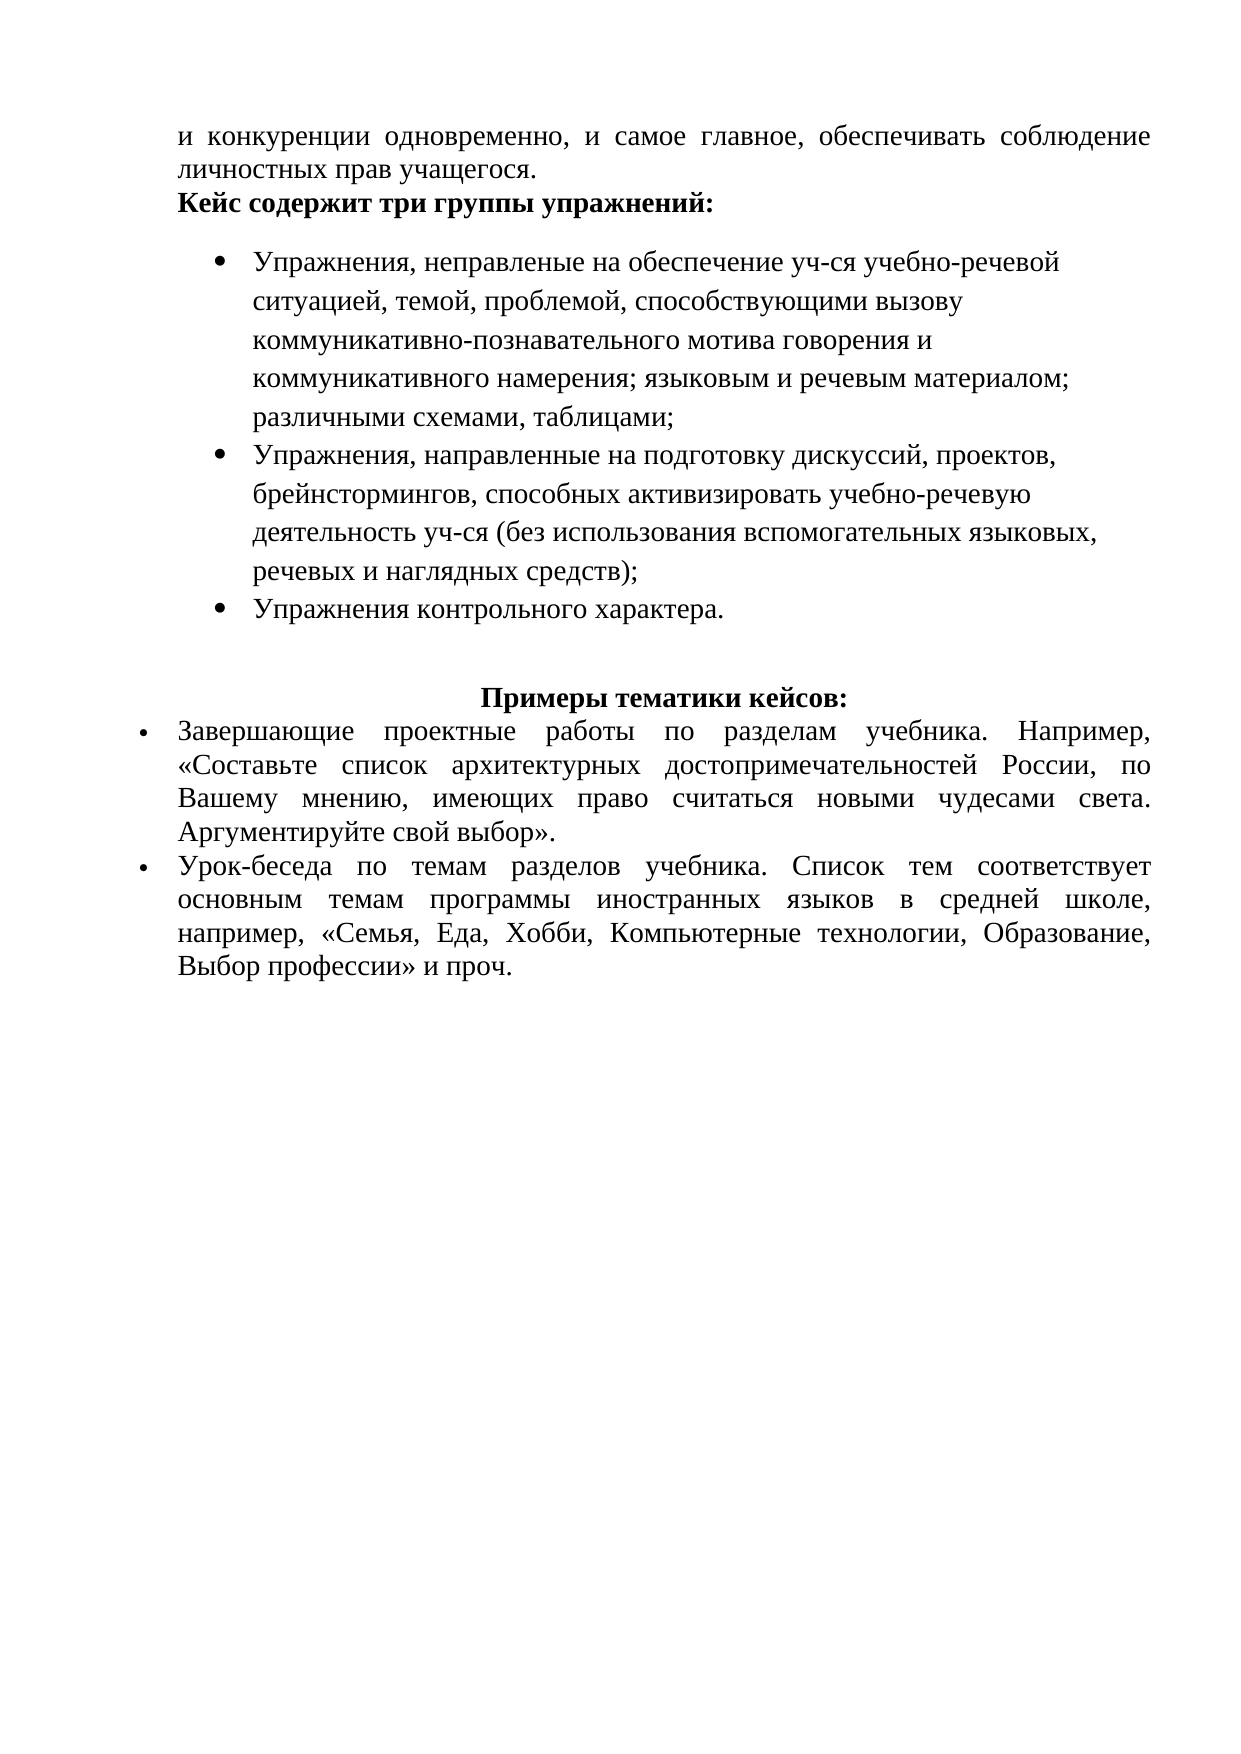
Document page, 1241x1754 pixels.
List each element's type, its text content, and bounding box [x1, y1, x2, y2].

list Урок-беседа по темам разделов учебника. Список тем соответствует основным темам программы иностранных языков в средней школе, например, «Семья, Еда, Хобби, Компьютерные технологии, Образование, Выбор профессии» и проч. [140, 848, 1152, 982]
text Кейс содержит три группы упражнений: [177, 185, 1152, 219]
text Примеры тематики кейсов: [177, 680, 1152, 713]
list Завершающие проектные работы по разделам учебника. Например, «Составьте список архитектурных достопримечательностей России, по Вашему мнению, имеющих право считаться новыми чудесами света. Аргументируйте свой выбор». [140, 713, 1152, 848]
list Упражнения, направленные на подготовку дискуссий, проектов, брейнстормингов, способных активизировать учебно-речевую деятельность уч-ся (без использования вспомогательных языковых, речевых и наглядных средств); [215, 437, 1152, 587]
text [177, 118, 1152, 185]
list Упражнения, неправленые на обеспечение уч-ся учебно-речевой ситуацией, темой, проблемой, способствующими вызову коммуникативно-познавательного мотива говорения и коммуникативного намерения; языковым и речевым материалом; различными схемами, таблицами; [215, 244, 1152, 432]
list Упражнения контрольного характера. [215, 592, 1152, 625]
